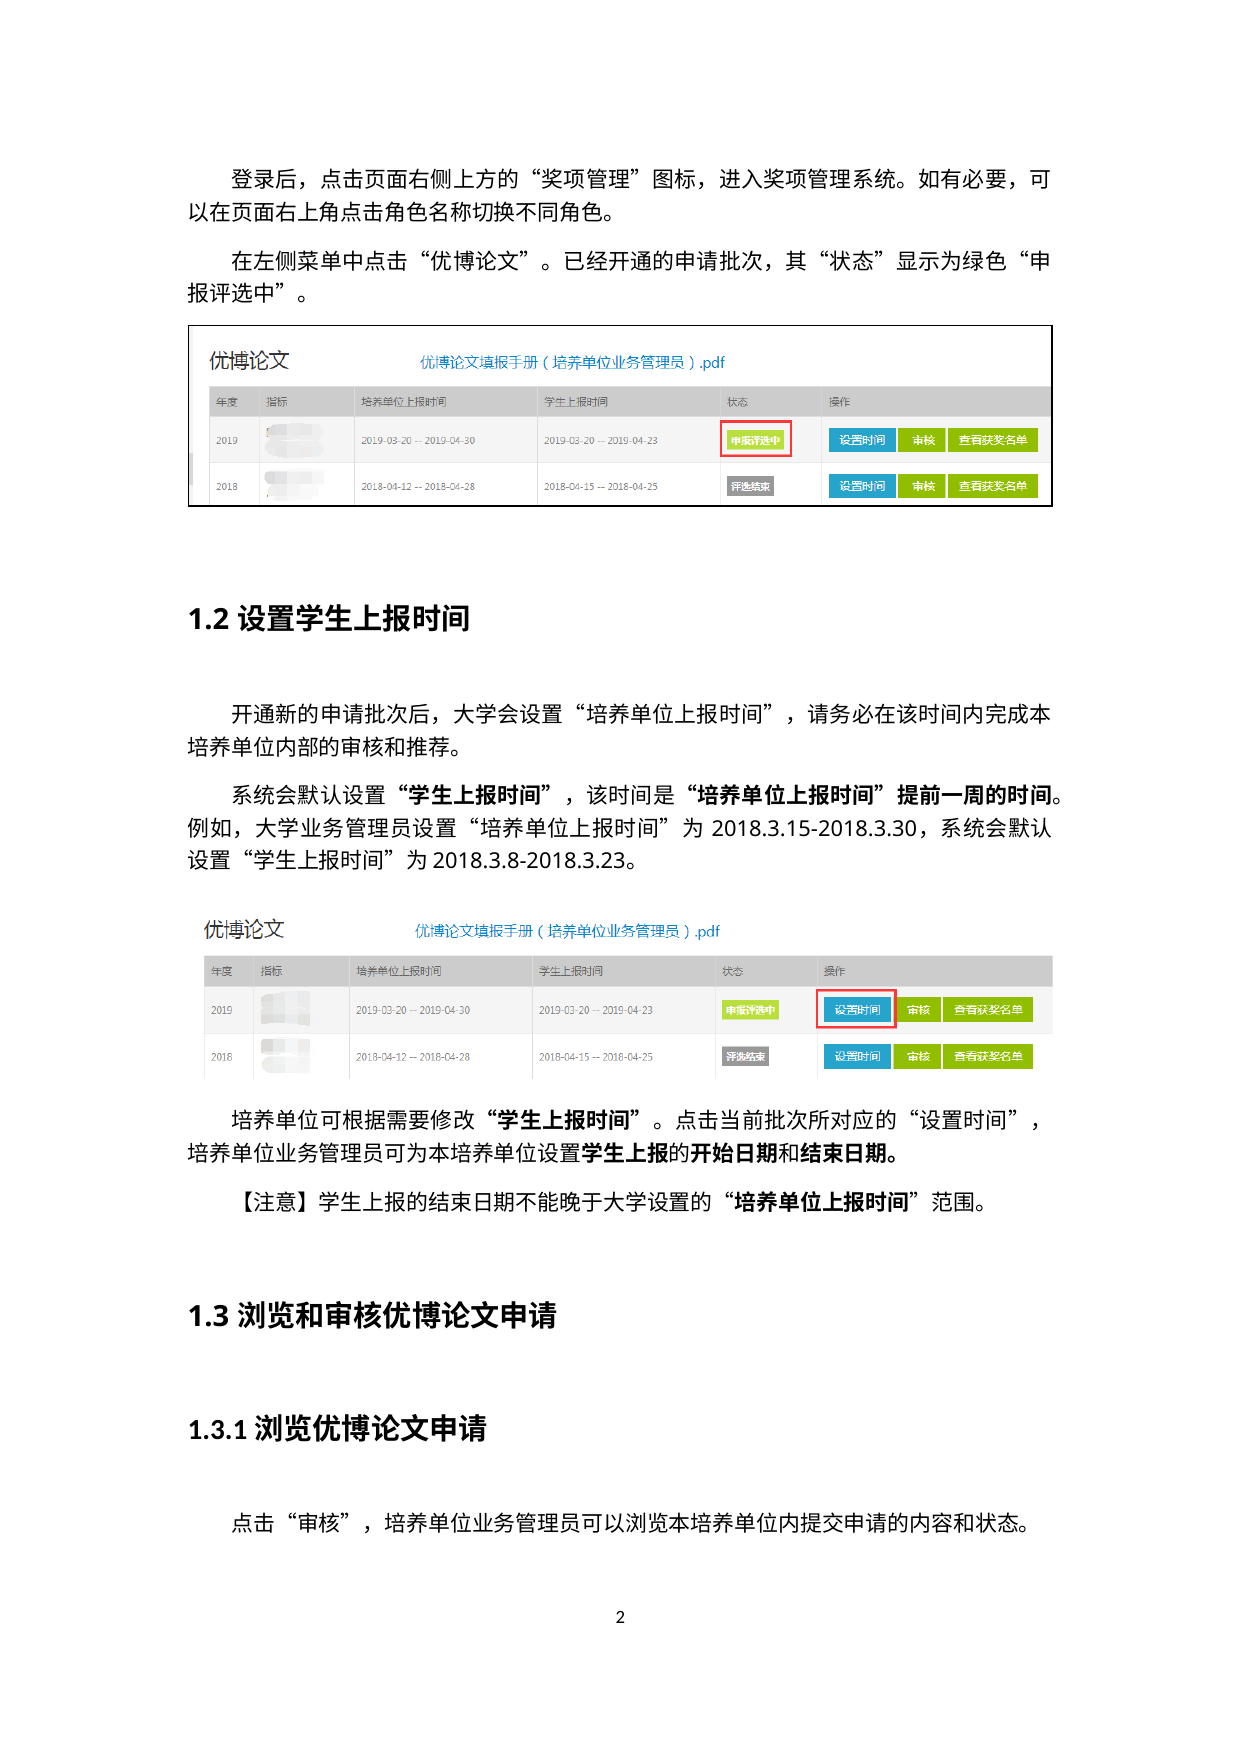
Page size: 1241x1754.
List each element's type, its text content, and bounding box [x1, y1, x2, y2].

list 【注意】学生上报的结束日期不能晚于大学设置的“培养单位上报时间”范围。 [187, 1184, 1053, 1217]
subtitle 1.3 浏览和审核优博论文申请 [187, 1282, 1053, 1347]
list 登录后，点击页面右侧上方的“奖项管理”图标，进入奖项管理系统。如有必要，可以在页面右上角点击角色名称切换不同角色。 [187, 162, 1053, 227]
subtitle 1.2 设置学生上报时间 [187, 584, 1053, 649]
list 在左侧菜单中点击“优博论文”。已经开通的申请批次，其“状态”显示为绿色“申报评选中”。 [187, 243, 1053, 308]
picture [187, 891, 1053, 1079]
list 系统会默认设置“学生上报时间”，该时间是“培养单位上报时间”提前一周的时间。例如，大学业务管理员设置“培养单位上报时间”为2018.3.15-2018.3.30，系统会默认设置“学生上报时间”为2018.3.8-2018.3.23。 [187, 778, 1053, 875]
list 点击“审核”，培养单位业务管理员可以浏览本培养单位内提交申请的内容和状态。 [187, 1506, 1053, 1538]
picture [189, 326, 1051, 505]
list 开通新的申请批次后，大学会设置“培养单位上报时间”，请务必在该时间内完成本培养单位内部的审核和推荐。 [187, 697, 1053, 762]
subtitle 1.3.1 浏览优博论文申请 [187, 1394, 1053, 1459]
list 培养单位可根据需要修改“学生上报时间”。点击当前批次所对应的“设置时间”，培养单位业务管理员可为本培养单位设置学生上报的开始日期和结束日期。 [187, 1103, 1053, 1168]
